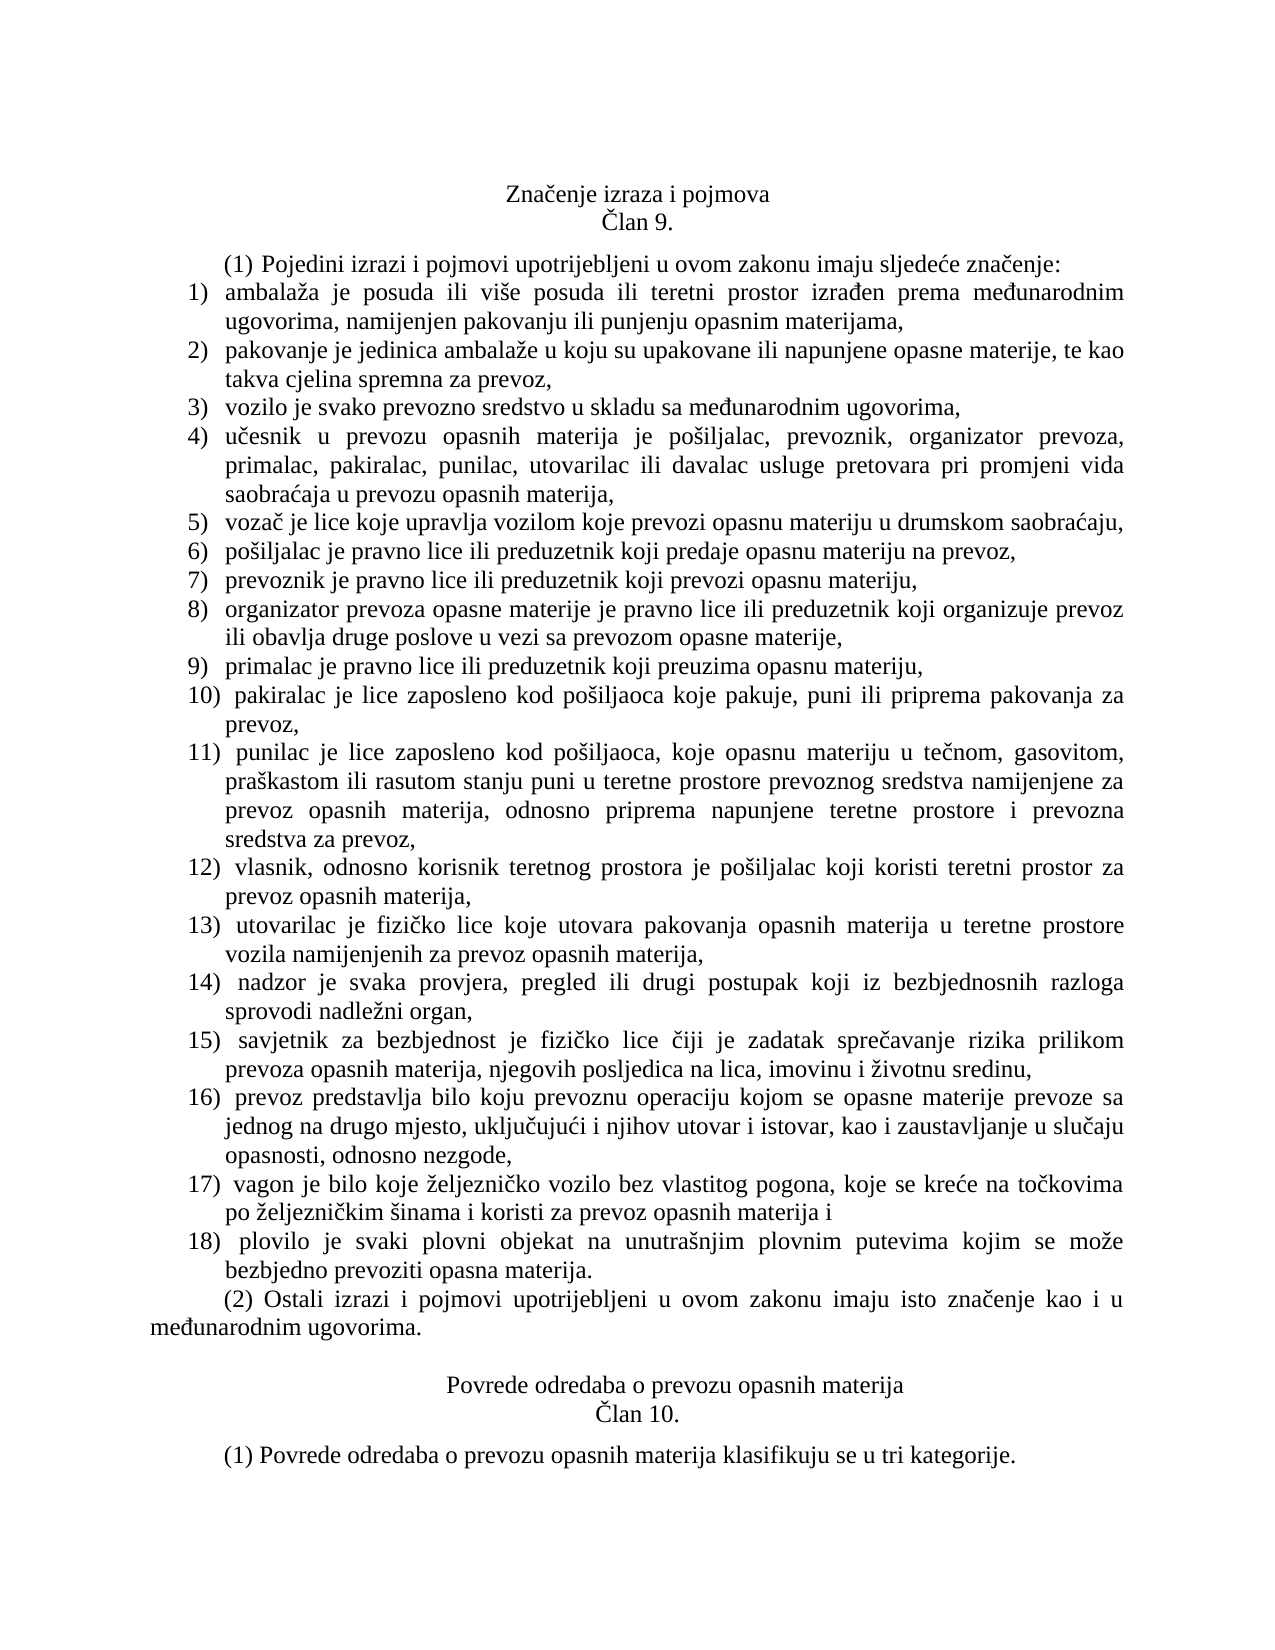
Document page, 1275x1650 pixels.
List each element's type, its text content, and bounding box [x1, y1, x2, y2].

list prevoz predstavlja bilo koju prevoznu operaciju kojom se opasne materije prevoze sa jednog na drugo mjesto, uključujući i njihov utovar i istovar, kao i zaustavljanje u slučaju opasnosti, odnosno nezgode, [187, 1082, 1125, 1169]
text Član 10. [150, 1399, 1125, 1427]
list nadzor je svaka provjera, pregled ili drugi postupak koji iz bezbjednosnih razloga sprovodi nadležni organ, [187, 967, 1125, 1025]
list učesnik u prevozu opasnih materija je pošiljalac, prevoznik, organizator prevoza, primalac, pakiralac, punilac, utovarilac ili davalac usluge pretovara pri promjeni vida saobraćaja u prevozu opasnih materija, [187, 421, 1125, 507]
list ambalaža je posuda ili više posuda ili teretni prostor izrađen prema međunarodnim ugovorima, namijenjen pakovanju ili punjenju opasnim materijama, [187, 277, 1125, 335]
list Pojedini izrazi i pojmovi upotrijebljeni u ovom zakonu imaju sljedeće značenje: [224, 249, 1125, 277]
list pakovanje je jedinica ambalaže u koju su upakovane ili napunjene opasne materije, te kao takva cjelina spremna za prevoz, [187, 335, 1125, 392]
list organizator prevoza opasne materije je pravno lice ili preduzetnik koji organizuje prevoz ili obavlja druge poslove u vezi sa prevozom opasne materije, [187, 594, 1125, 651]
list pakiralac je lice zaposleno kod pošiljaoca koje pakuje, puni ili priprema pakovanja za prevoz, [187, 680, 1125, 737]
text Značenje izraza i pojmova [150, 179, 1125, 207]
text Povrede odredaba o prevozu opasnih materija [150, 1370, 1125, 1399]
list (1) Povrede odredaba o prevozu opasnih materija klasifikuju se u tri kategorije. [150, 1440, 1125, 1469]
list vagon je bilo koje željezničko vozilo bez vlastitog pogona, koje se kreće na točkovima po željezničkim šinama i koristi za prevoz opasnih materija i [187, 1169, 1125, 1226]
list vozač je lice koje upravlja vozilom koje prevozi opasnu materiju u drumskom saobraćaju, [187, 507, 1125, 536]
list pošiljalac je pravno lice ili preduzetnik koji predaje opasnu materiju na prevoz, [187, 536, 1125, 565]
list savjetnik za bezbjednost je fizičko lice čiji je zadatak sprečavanje rizika prilikom prevoza opasnih materija, njegovih posljedica na lica, imovinu i životnu sredinu, [187, 1025, 1125, 1082]
list utovarilac je fizičko lice koje utovara pakovanja opasnih materija u teretne prostore vozila namijenjenih za prevoz opasnih materija, [187, 910, 1125, 967]
list (2) Ostali izrazi i pojmovi upotrijebljeni u ovom zakonu imaju isto značenje kao i u međunarodnim ugovorima. [150, 1284, 1125, 1341]
text Član 9. [150, 207, 1125, 236]
list vozilo je svako prevozno sredstvo u skladu sa međunarodnim ugovorima, [187, 392, 1125, 421]
list plovilo je svaki plovni objekat na unutrašnjim plovnim putevima kojim se može bezbjedno prevoziti opasna materija. [187, 1226, 1125, 1284]
list punilac je lice zaposleno kod pošiljaoca, koje opasnu materiju u tečnom, gasovitom, praškastom ili rasutom stanju puni u teretne prostore prevoznog sredstva namijenjene za prevoz opasnih materija, odnosno priprema napunjene teretne prostore i prevozna sredstva za prevoz, [187, 737, 1125, 852]
list primalac je pravno lice ili preduzetnik koji preuzima opasnu materiju, [187, 651, 1125, 680]
list vlasnik, odnosno korisnik teretnog prostora je pošiljalac koji koristi teretni prostor za prevoz opasnih materija, [187, 852, 1125, 910]
list prevoznik je pravno lice ili preduzetnik koji prevozi opasnu materiju, [187, 565, 1125, 594]
